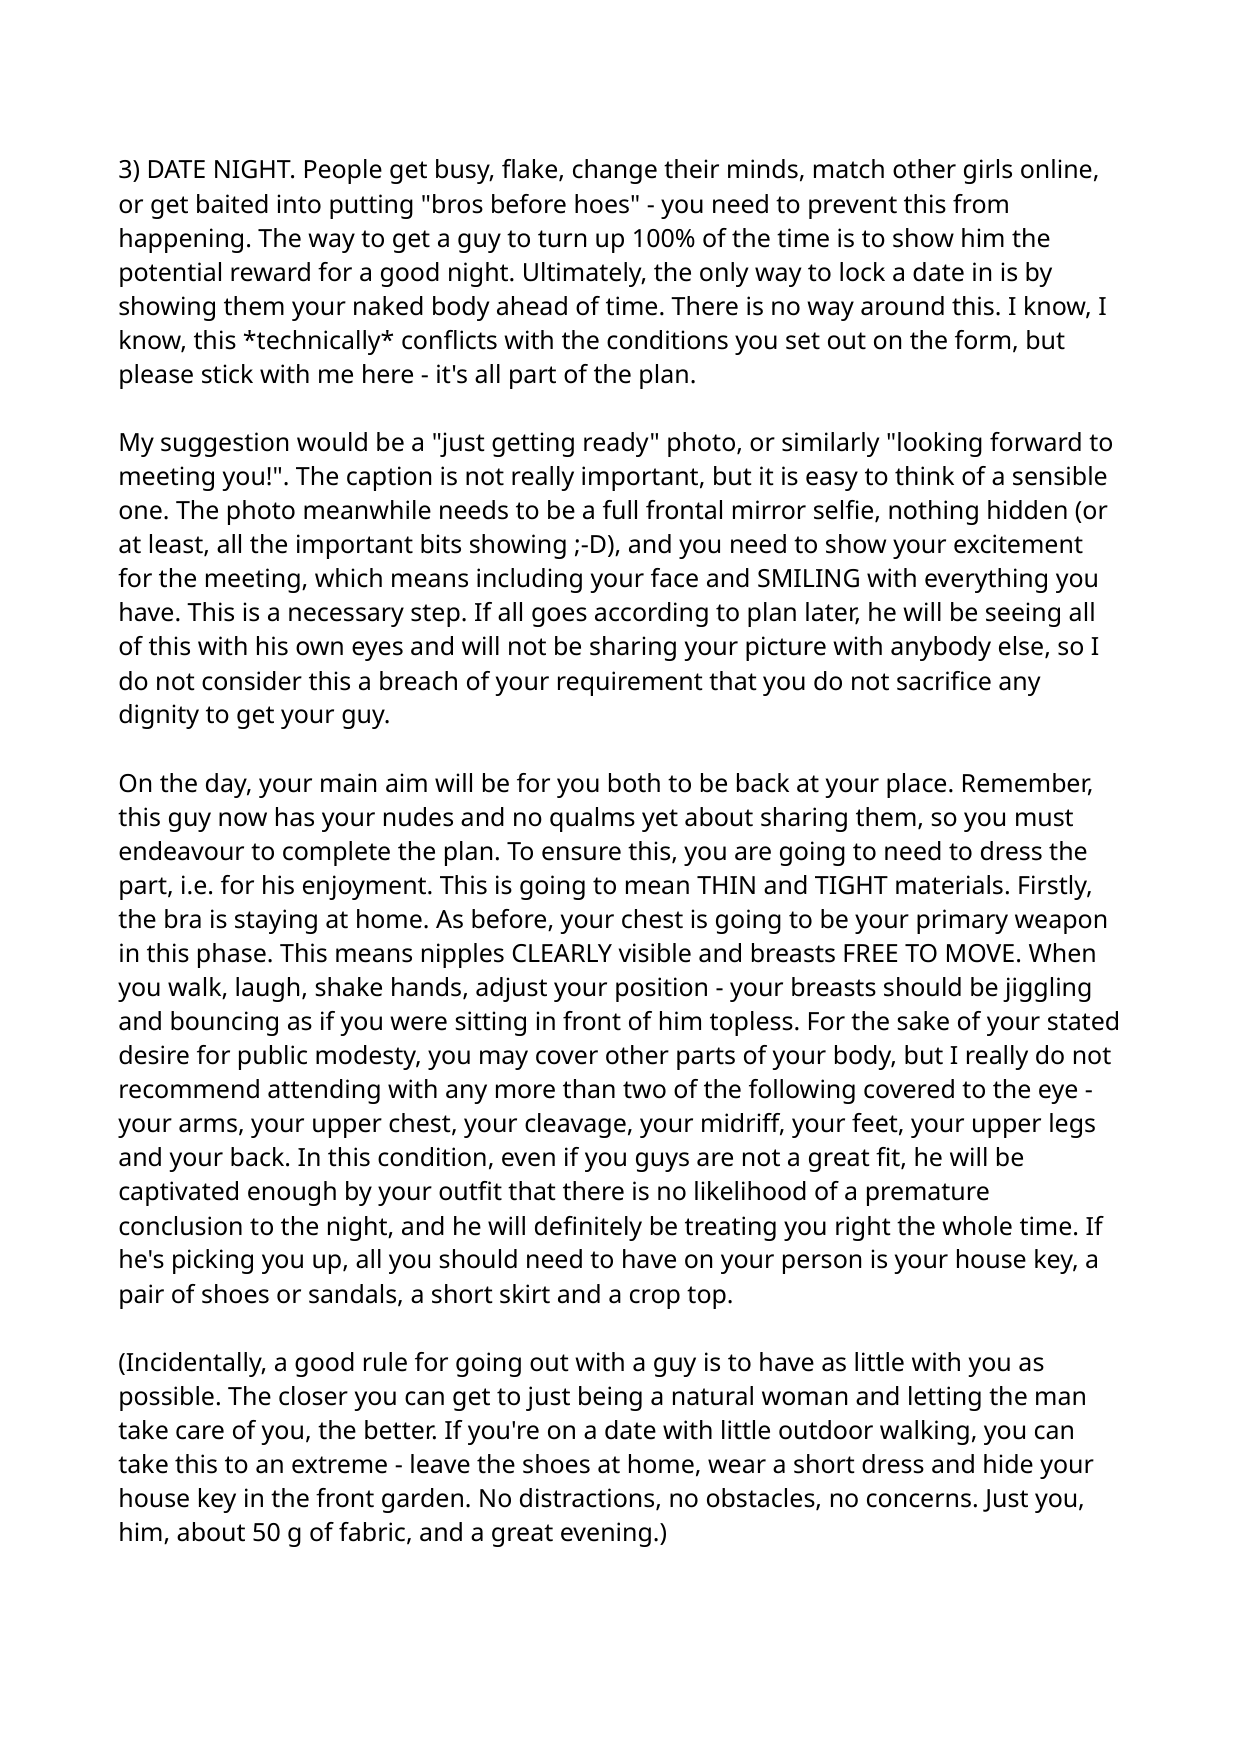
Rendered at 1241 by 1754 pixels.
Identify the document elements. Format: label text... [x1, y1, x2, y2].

text (Incidentally, a good rule for going out with a guy is to have as little with you as possible. The closer you can get to just being a natural woman and letting the man take care of you, the better. If you're on a date with little outdoor walking, you can take this to an extreme - leave the shoes at home, wear a short dress and hide your house key in the front garden. No distractions, no obstacles, no concerns. Just you, him, about 50 g of fabric, and a great evening.) [118, 1344, 1122, 1549]
text On the day, your main aim will be for you both to be back at your place. Remember, this guy now has your nudes and no qualms yet about sharing them, so you must endeavour to complete the plan. To ensure this, you are going to need to dress the part, i.e. for his enjoyment. This is going to mean THIN and TIGHT materials. Firstly, the bra is staying at home. As before, your chest is going to be your primary weapon in this phase. This means nipples CLEARLY visible and breasts FREE TO MOVE. When you walk, laugh, shake hands, adjust your position - your breasts should be jiggling and bouncing as if you were sitting in front of him topless. For the sake of your stated desire for public modesty, you may cover other parts of your body, but I really do not recommend attending with any more than two of the following covered to the eye - your arms, your upper chest, your cleavage, your midriff, your feet, your upper legs and your back. In this condition, even if you guys are not a great fit, he will be captivated enough by your outfit that there is no likelihood of a premature conclusion to the night, and he will definitely be treating you right the whole time. If he's picking you up, all you should need to have on your person is your house key, a pair of shoes or sandals, a short skirt and a crop top. [118, 765, 1122, 1310]
text 3) DATE NIGHT. People get busy, flake, change their minds, match other girls online, or get baited into putting "bros before hoes" - you need to prevent this from happening. The way to get a guy to turn up 100% of the time is to show him the potential reward for a good night. Ultimately, the only way to lock a date in is by showing them your naked body ahead of time. There is no way around this. I know, I know, this *technically* conflicts with the conditions you set out on the form, but please stick with me here - it's all part of the plan. [118, 152, 1122, 391]
text My suggestion would be a "just getting ready" photo, or similarly "looking forward to meeting you!". The caption is not really important, but it is easy to think of a sensible one. The photo meanwhile needs to be a full frontal mirror selfie, nothing hidden (or at least, all the important bits showing ;-D), and you need to show your excitement for the meeting, which means including your face and SMILING with everything you have. This is a necessary step. If all goes according to plan later, he will be seeing all of this with his own eyes and will not be sharing your picture with anybody else, so I do not consider this a breach of your requirement that you do not sacrifice any dignity to get your guy. [118, 425, 1122, 731]
